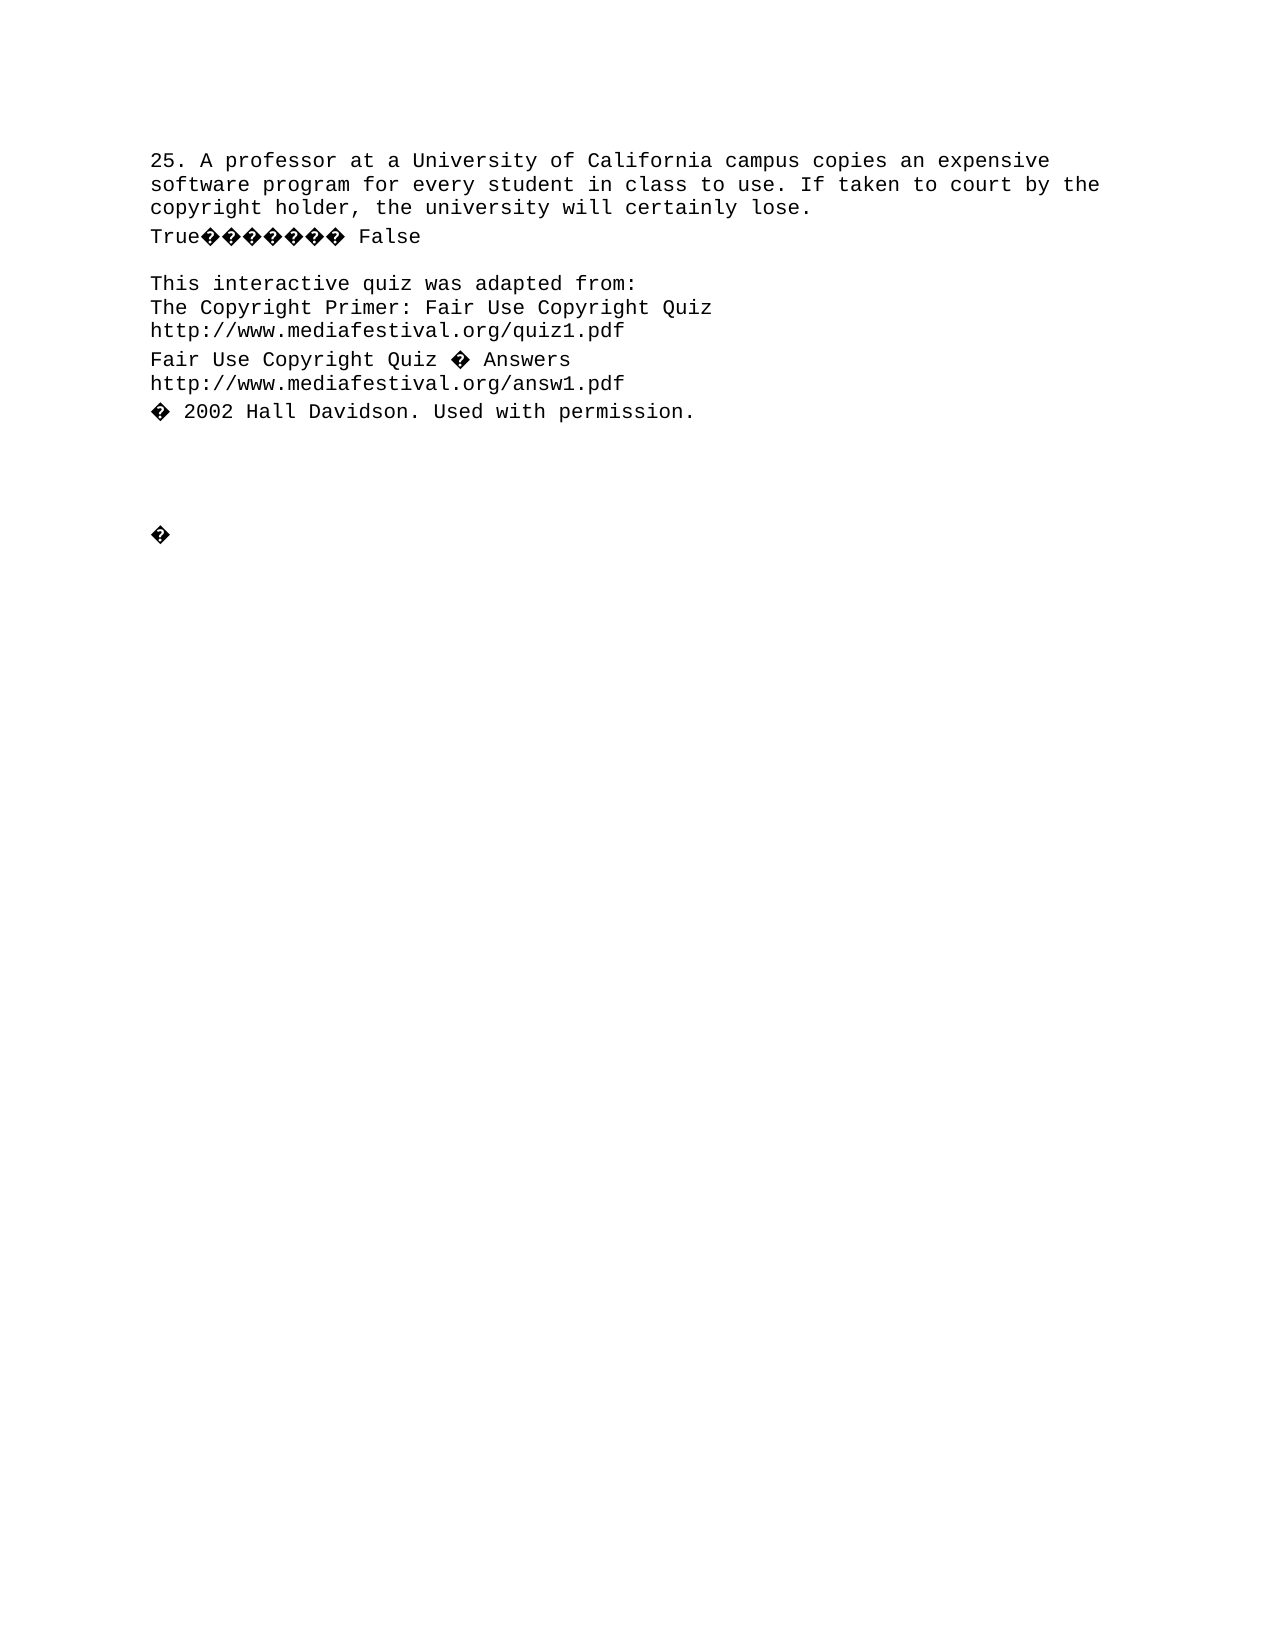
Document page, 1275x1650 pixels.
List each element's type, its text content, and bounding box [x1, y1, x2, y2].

text This interactive quiz was adapted from: [150, 273, 1125, 297]
text The Copyright Primer: Fair Use Copyright Quiz [150, 297, 1125, 320]
text True������� False [150, 221, 1125, 249]
text Fair Use Copyright Quiz � Answers [150, 344, 1125, 373]
text http://www.mediafestival.org/answ1.pdf [150, 373, 1125, 396]
text 25. A professor at a University of California campus copies an expensive software program for every student in class to use. If taken to court by the copyright holder, the university will certainly lose. [150, 150, 1125, 221]
text � [150, 519, 1125, 548]
text � 2002 Hall Davidson. Used with permission. [150, 396, 1125, 425]
text http://www.mediafestival.org/quiz1.pdf [150, 320, 1125, 344]
